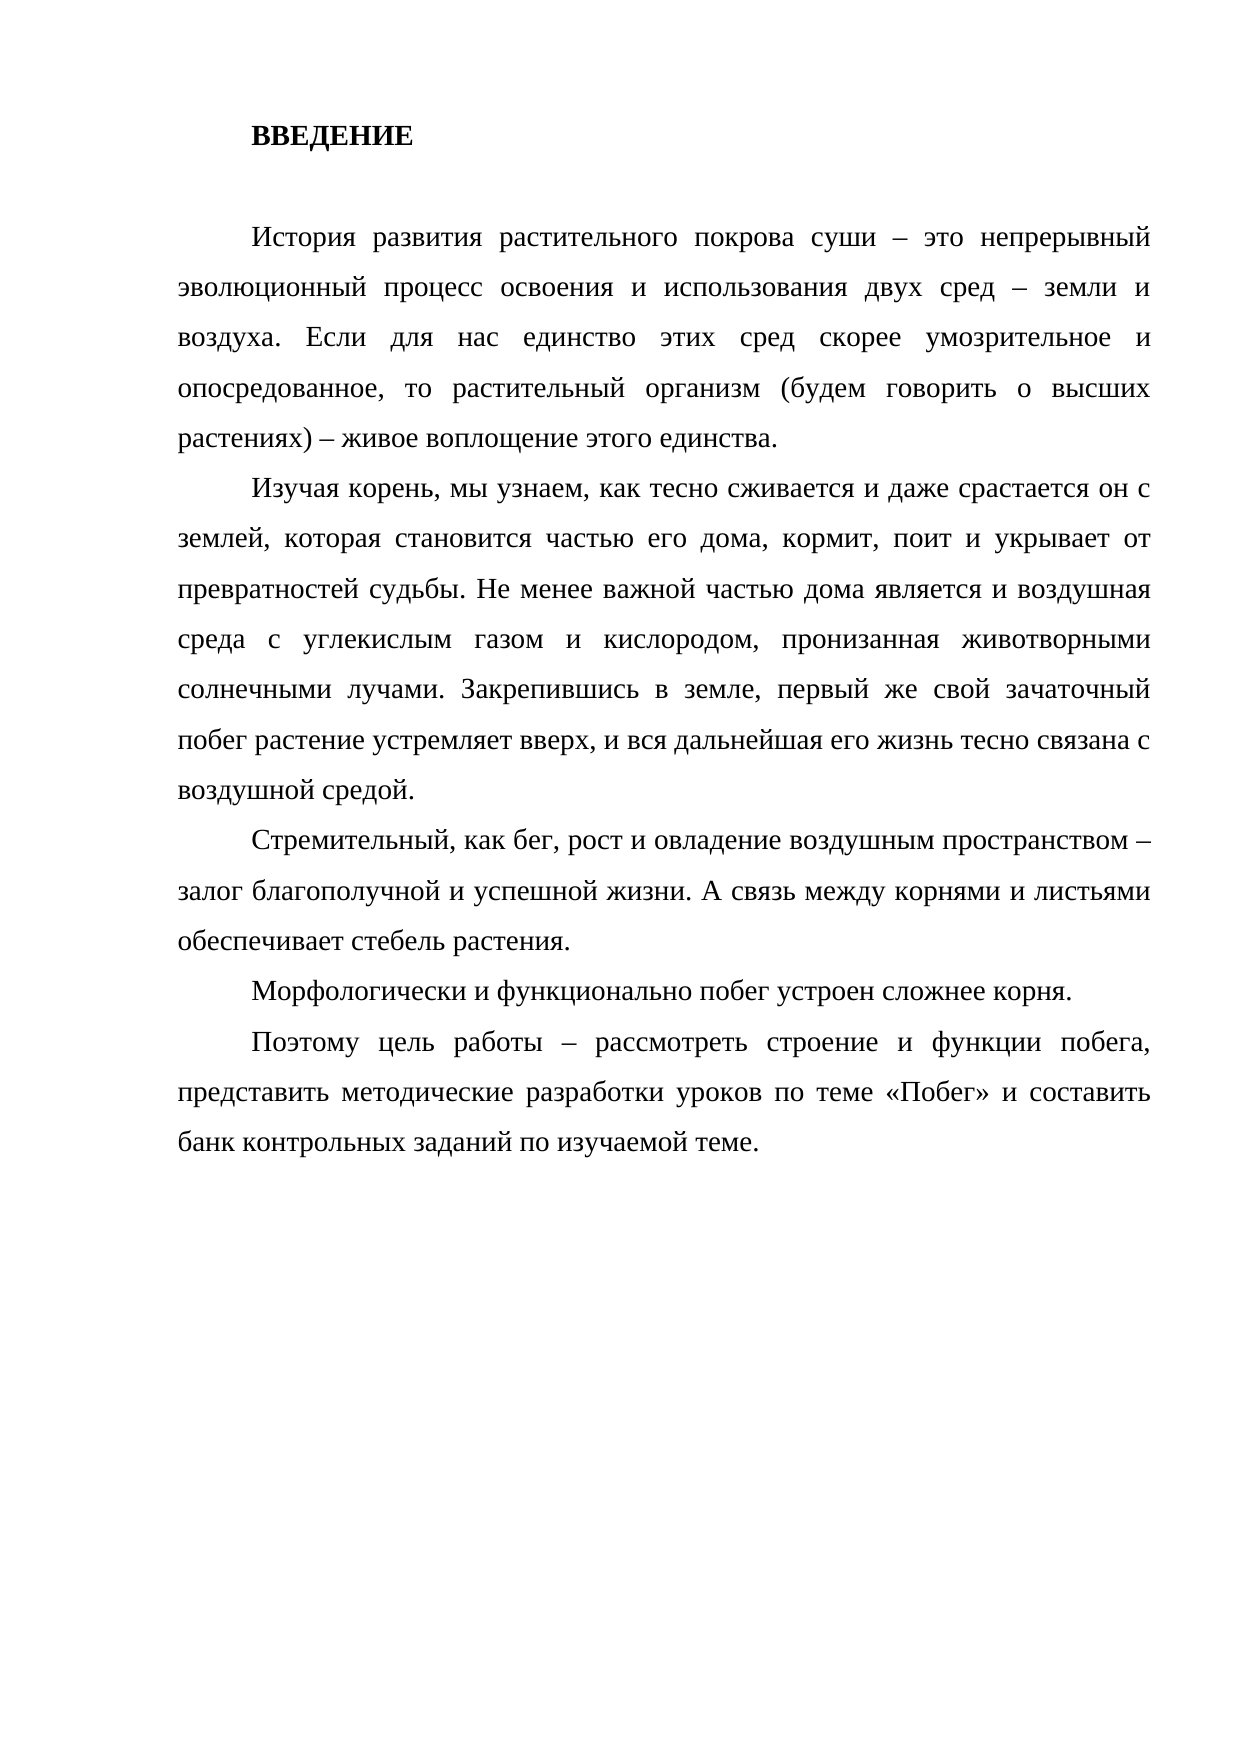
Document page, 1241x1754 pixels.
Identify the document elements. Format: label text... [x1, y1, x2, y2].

text ВВЕДЕНИЕ [177, 118, 1152, 152]
text Морфологически и функционально побег устроен сложнее корня. [177, 973, 1152, 1007]
text Стремительный, как бег, рост и овладение воздушным пространством – залог благополучной и успешной жизни. А связь между корнями и листьями обеспечивает стебель растения. [177, 822, 1152, 957]
text Поэтому цель работы – рассмотреть строение и функции побега, представить методические разработки уроков по теме «Побег» и составить банк контрольных заданий по изучаемой теме. [177, 1024, 1152, 1158]
text Изучая корень, мы узнаем, как тесно сживается и даже срастается он с землей, которая становится частью его дома, кормит, поит и укрывает от превратностей судьбы. Не менее важной частью дома является и воздушная среда с углекислым газом и кислородом, пронизанная животворными солнечными лучами. Закрепившись в земле, первый же свой зачаточный побег растение устремляет вверх, и вся дальнейшая его жизнь тесно связана с воздушной средой. [177, 470, 1152, 806]
text История развития растительного покрова суши – это непрерывный эволюционный процесс освоения и использования двух сред – земли и воздуха. Если для нас единство этих сред скорее умозрительное и опосредованное, то растительный организм (будем говорить о высших растениях) – живое воплощение этого единства. [177, 219, 1152, 453]
